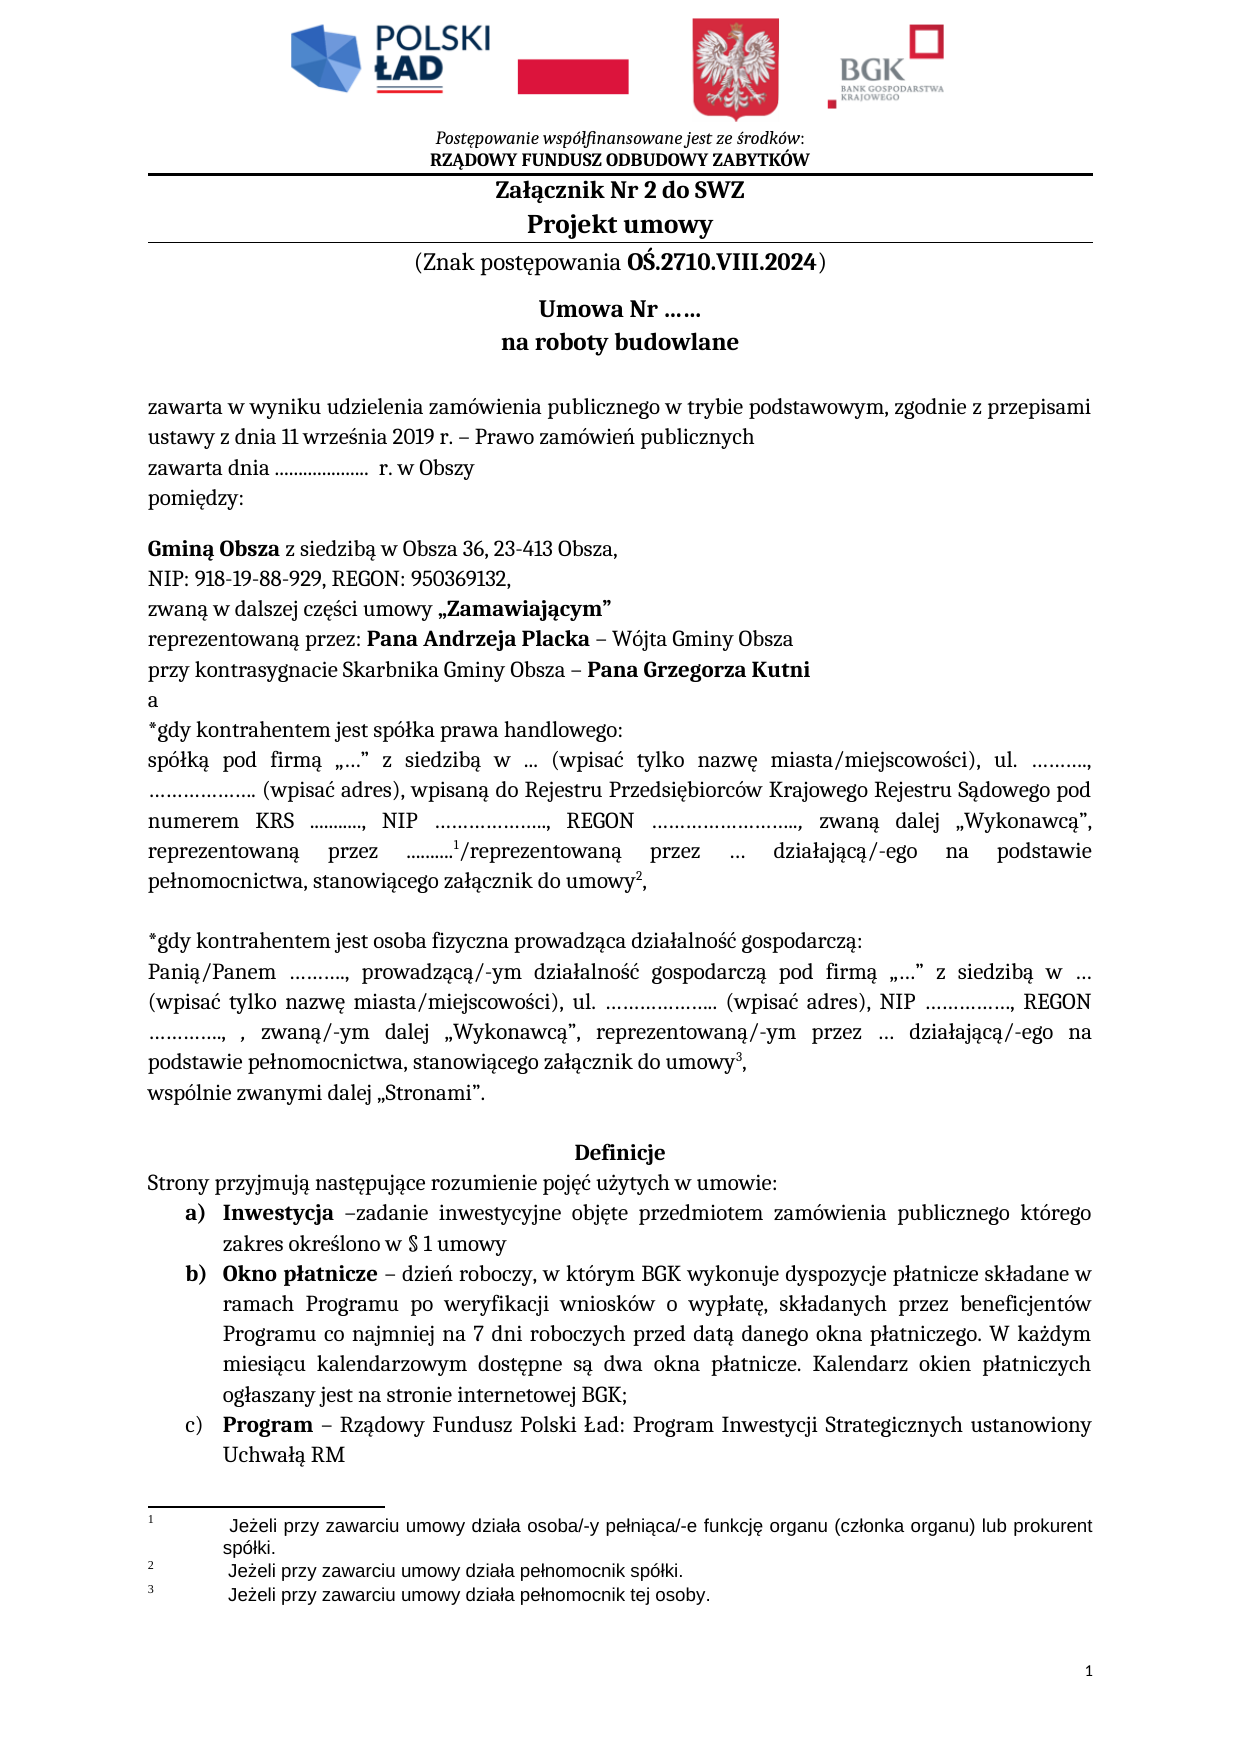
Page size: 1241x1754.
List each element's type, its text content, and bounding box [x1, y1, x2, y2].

list Okno płatnicze – dzień roboczy, w którym BGK wykonuje dyspozycje płatnicze składane w ramach Programu po weryfikacji wniosków o wypłatę, składanych przez beneficjentów Programu co najmniej na 7 dni roboczych przed datą danego okna płatniczego. W każdym miesiącu kalendarzowym dostępne są dwa okna płatnicze. Kalendarz okien płatniczych ogłaszany jest na stronie internetowej BGK; [185, 1261, 1093, 1408]
text Definicje [148, 1140, 1093, 1166]
text zwaną w dalszej części umowy „Zamawiającym” [148, 596, 1093, 622]
text Załącznik Nr 2 do SWZ [148, 176, 1093, 205]
text przy kontrasygnacie Skarbnika Gminy Obsza – Pana Grzegorza Kutni [148, 656, 1093, 683]
picture [275, 0, 965, 128]
text Strony przyjmują następujące rozumienie pojęć użytych w umowie: [148, 1170, 1093, 1196]
text zawarta w wyniku udzielenia zamówienia publicznego w trybie podstawowym, zgodnie z przepisami ustawy z dnia 11 września 2019 r. – Prawo zamówień publicznych [148, 394, 1093, 450]
text (Znak postępowania OŚ.2710.VIII.2024) [148, 248, 1093, 277]
text Gminą Obsza z siedzibą w Obsza 36, 23-413 Obsza, [148, 536, 1093, 562]
text a [148, 687, 1093, 713]
text reprezentowaną przez: Pana Andrzeja Placka – Wójta Gminy Obsza [148, 626, 1093, 652]
text pomiędzy: [148, 484, 1093, 511]
text Projekt umowy [148, 209, 1093, 242]
text Panią/Panem ………., prowadzącą/-ym działalność gospodarczą pod firmą „…” z siedzibą w … (wpisać tylko nazwę miasta/miejscowości), ul. ……………….. (wpisać adres), NIP ……………, REGON …………., , zwaną/-ym dalej „Wykonawcą”, reprezentowaną/-ym przez … działającą/-ego na podstawie pełnomocnictwa, stanowiącego załącznik do umowy, [148, 958, 1093, 1075]
text *gdy kontrahentem jest spółka prawa handlowego: [148, 717, 1093, 743]
text na roboty budowlane [148, 328, 1093, 357]
text wspólnie zwanymi dalej „Stronami”. [148, 1079, 1093, 1106]
list Program – Rządowy Fundusz Polski Ład: Program Inwestycji Strategicznych ustanowiony Uchwałą RM [185, 1412, 1093, 1468]
text spółką pod firmą „…” z siedzibą w ... (wpisać tylko nazwę miasta/miejscowości), ul. ………., ………………. (wpisać adres), wpisaną do Rejestru Przedsiębiorców Krajowego Rejestru Sądowego pod numerem KRS ..........., NIP ……………….., REGON …………………….., zwaną dalej „Wykonawcą”, reprezentowaną przez ........../reprezentowaną przez … działającą/-ego na podstawie pełnomocnictwa, stanowiącego załącznik do umowy, [148, 747, 1093, 894]
text zawarta dnia .................... r. w Obszy [148, 454, 1093, 481]
text Umowa Nr …… [148, 295, 1093, 323]
text NIP: 918-19-88-929, REGON: 950369132, [148, 566, 1093, 592]
list Inwestycja –zadanie inwestycyjne objęte przedmiotem zamówienia publicznego którego zakres określono w § 1 umowy [185, 1200, 1093, 1257]
text *gdy kontrahentem jest osoba fizyczna prowadząca działalność gospodarczą: [148, 928, 1093, 954]
